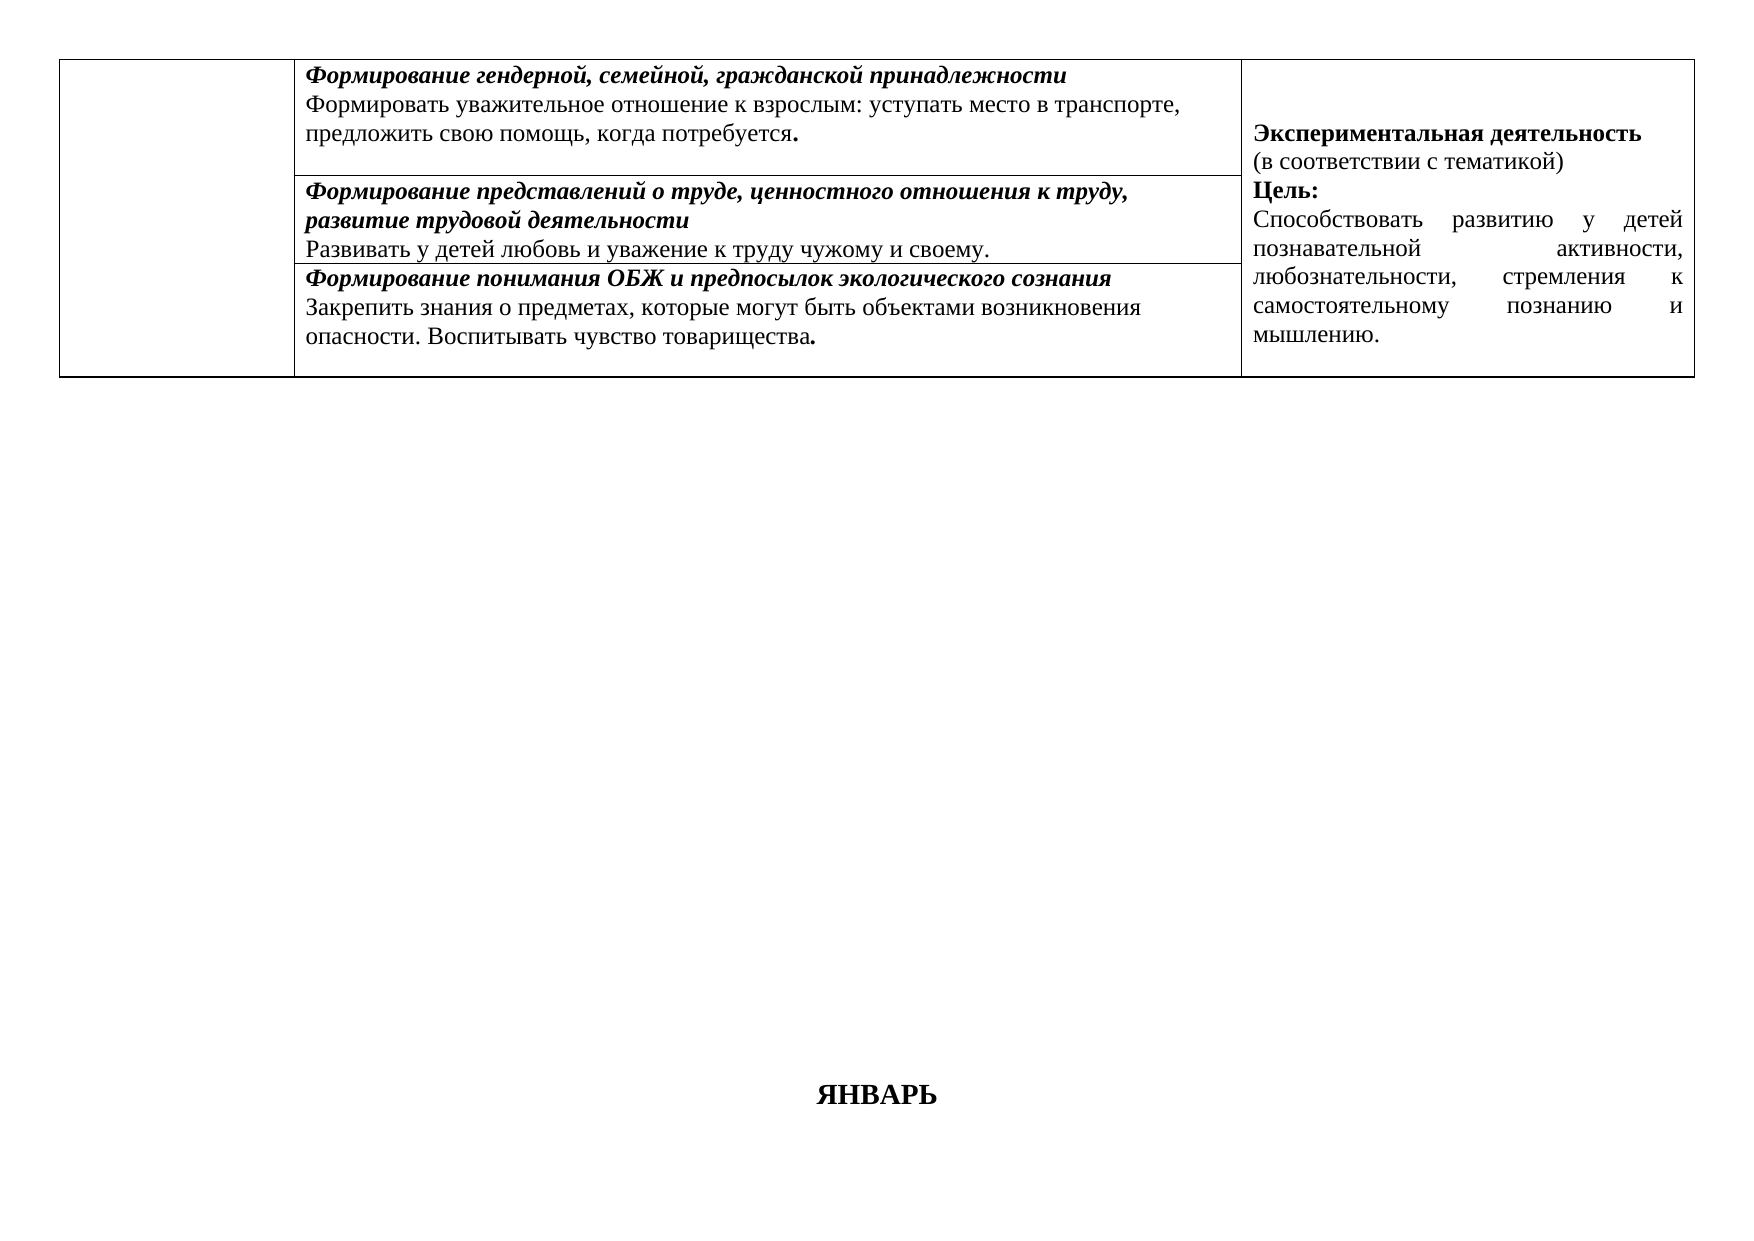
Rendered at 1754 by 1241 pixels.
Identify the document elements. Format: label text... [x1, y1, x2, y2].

text ЯНВАРЬ [118, 1077, 1636, 1111]
table_cell Формирование понимания ОБЖ и предпосылок экологического сознания Закрепить знания о предметах, которые могут быть объектами возникновения опасности. Воспитывать чувство товарищества. [295, 264, 1241, 376]
table_cell Формирование гендерной, семейной, гражданской принадлежности Формировать уважительное отношение к взрослым: уступать место в транспорте, предложить свою помощь, когда потребуется. [295, 60, 1241, 175]
table_cell Формирование представлений о труде, ценностного отношения к труду, развитие трудовой деятельности Развивать у детей любовь и уважение к труду чужому и своему. [295, 176, 1241, 262]
